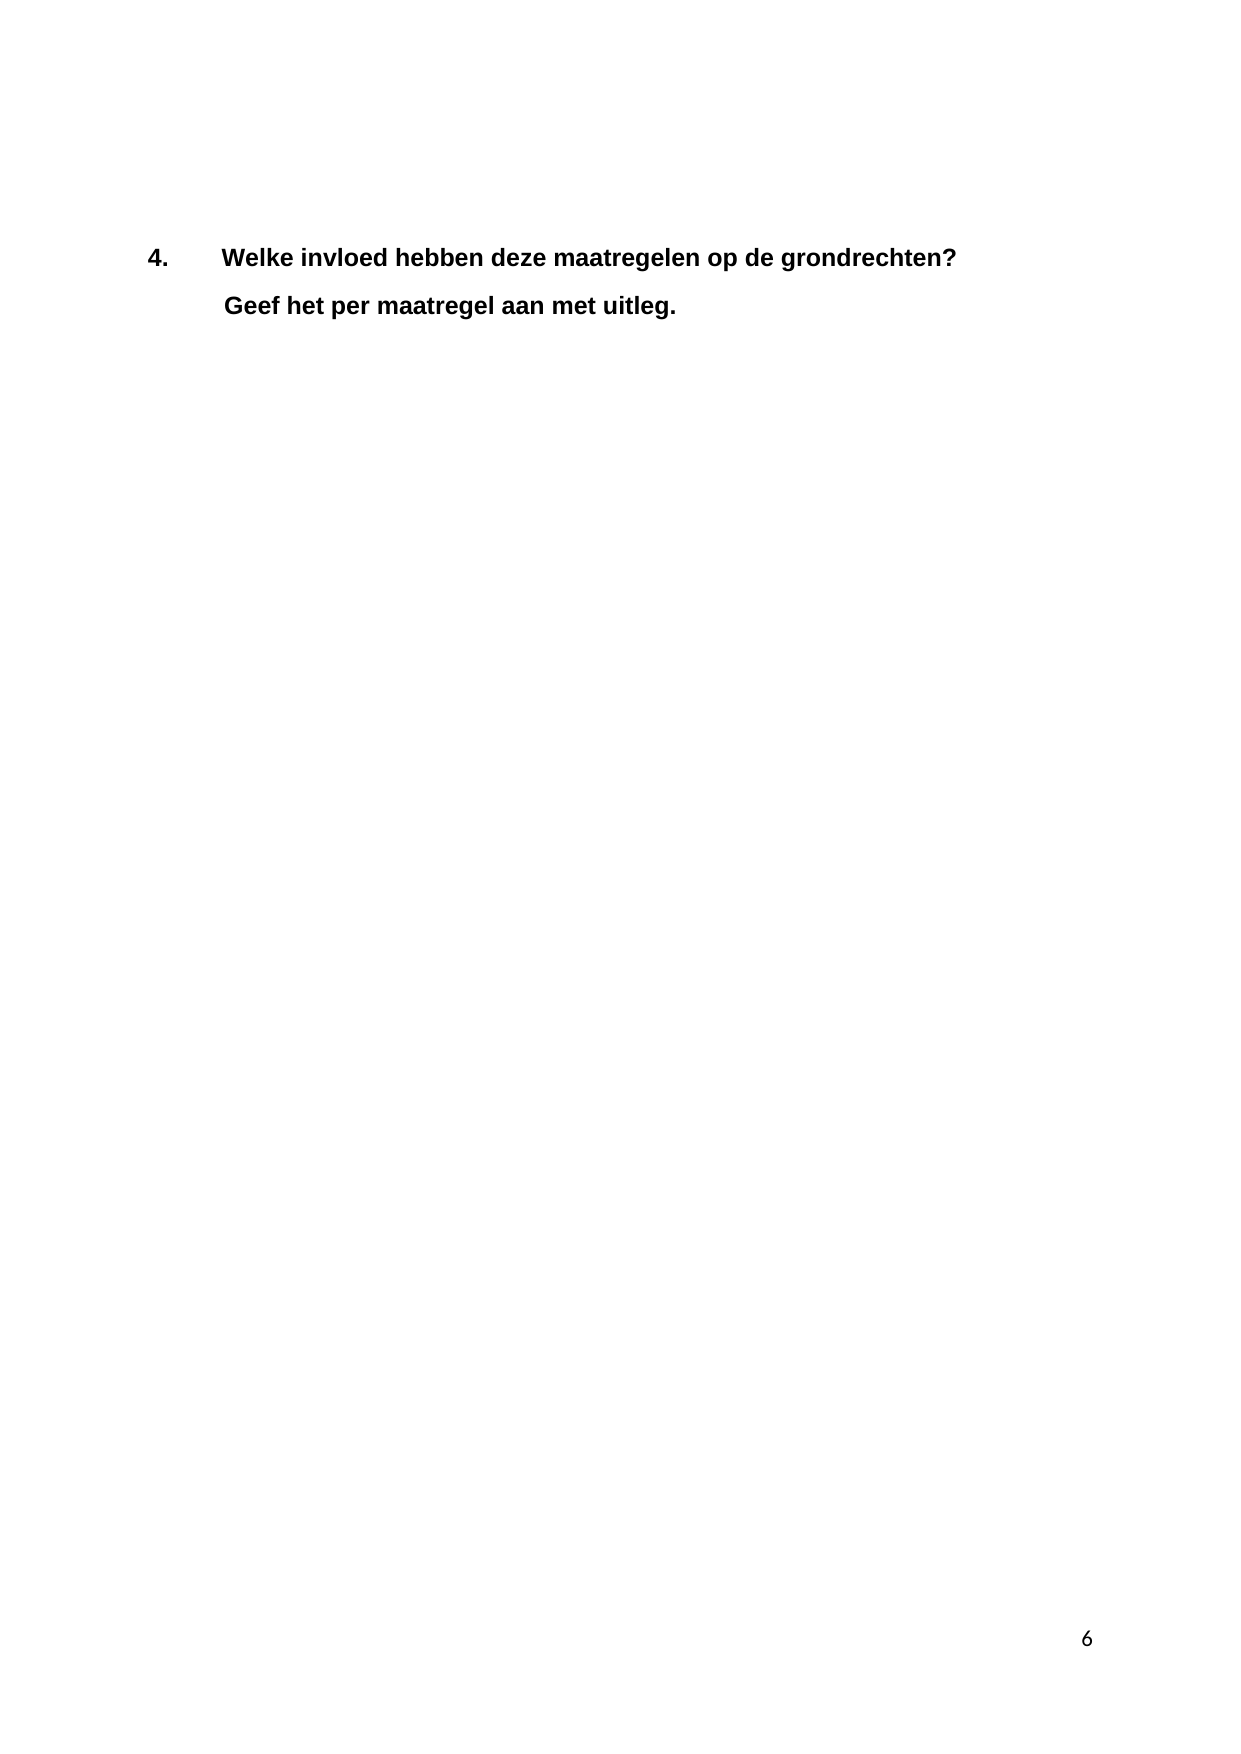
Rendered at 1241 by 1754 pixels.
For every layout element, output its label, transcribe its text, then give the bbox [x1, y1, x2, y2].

text 4. Welke invloed hebben deze maatregelen op de grondrechten? [148, 243, 1093, 272]
text Geef het per maatregel aan met uitleg. [148, 291, 1093, 319]
